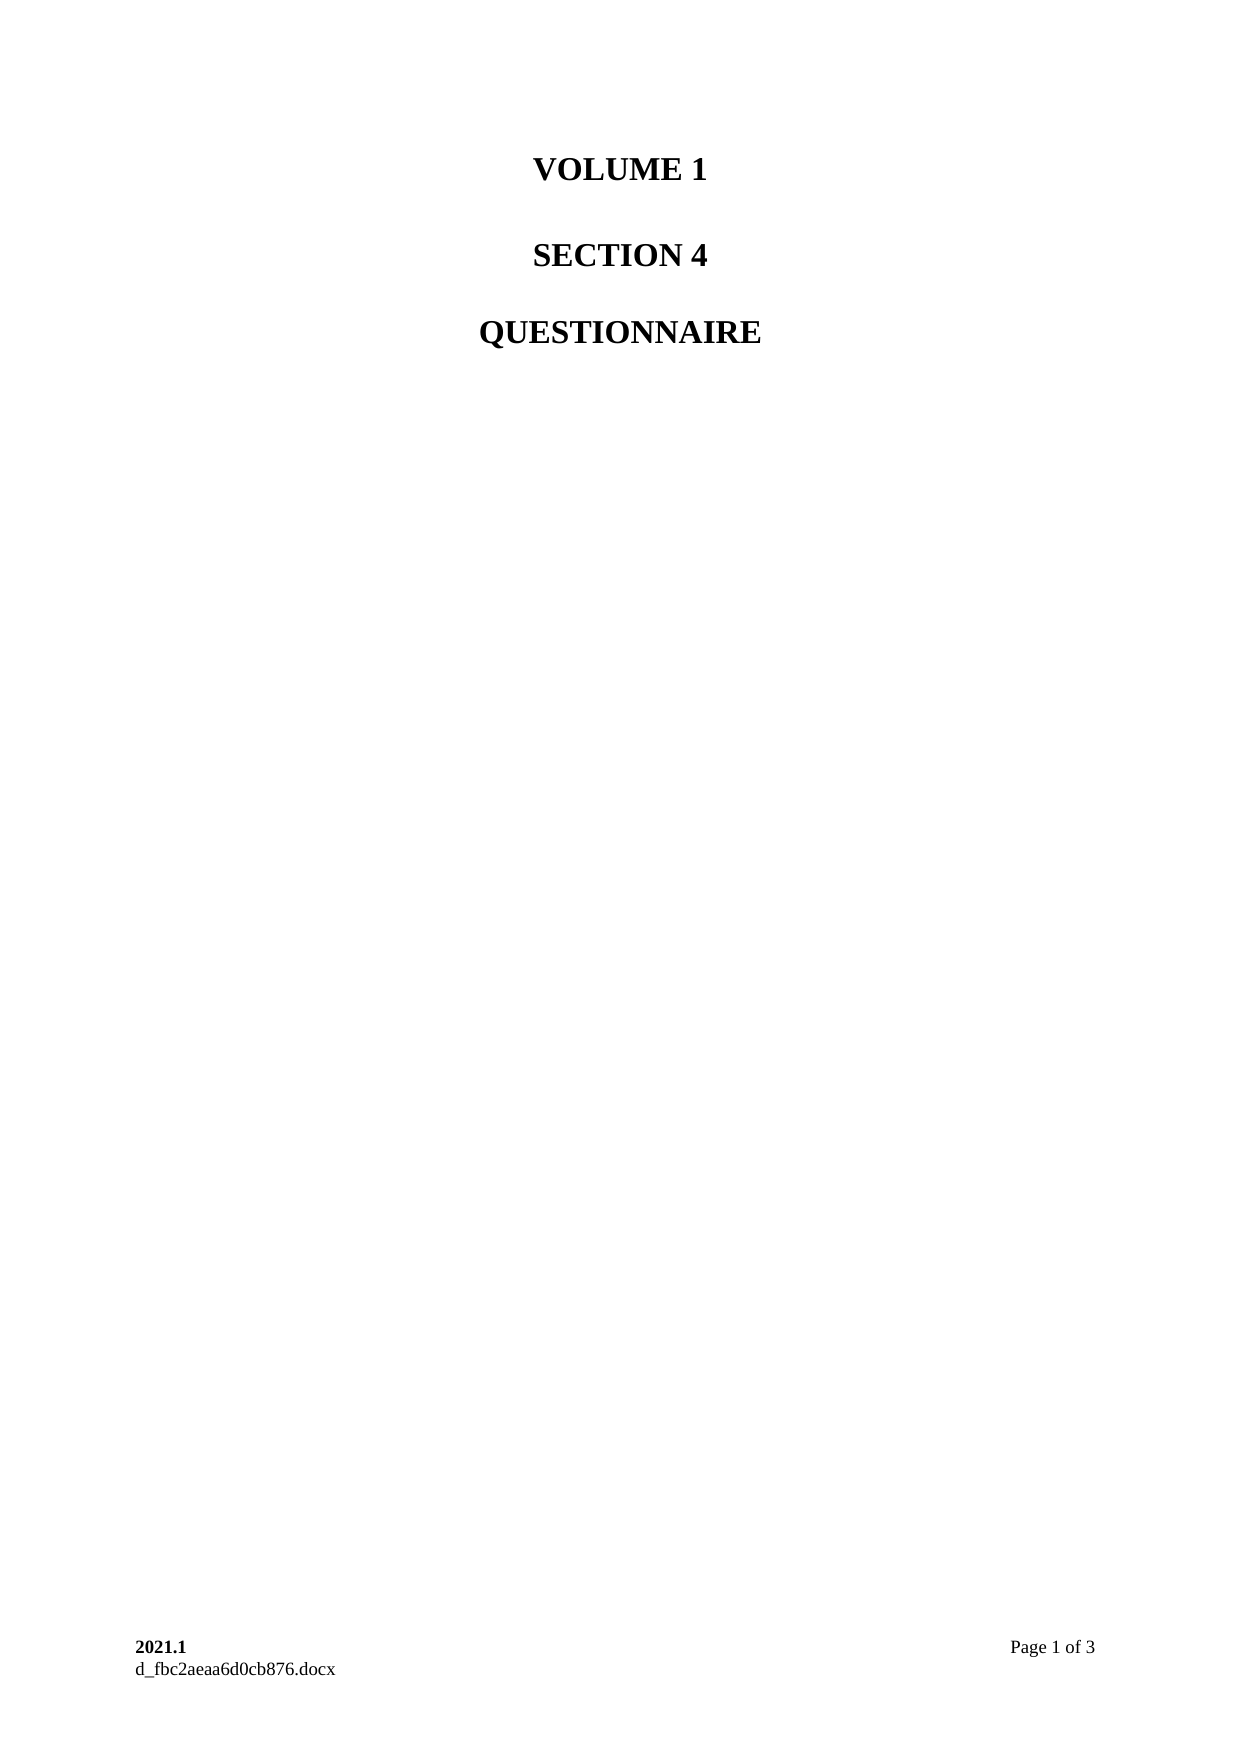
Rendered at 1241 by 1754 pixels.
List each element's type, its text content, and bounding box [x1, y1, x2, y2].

text VOLUME 1 [135, 160, 1105, 185]
subtitle QUESTIONNAIRE [135, 312, 1105, 350]
subtitle SECTION 4 [135, 235, 1105, 273]
